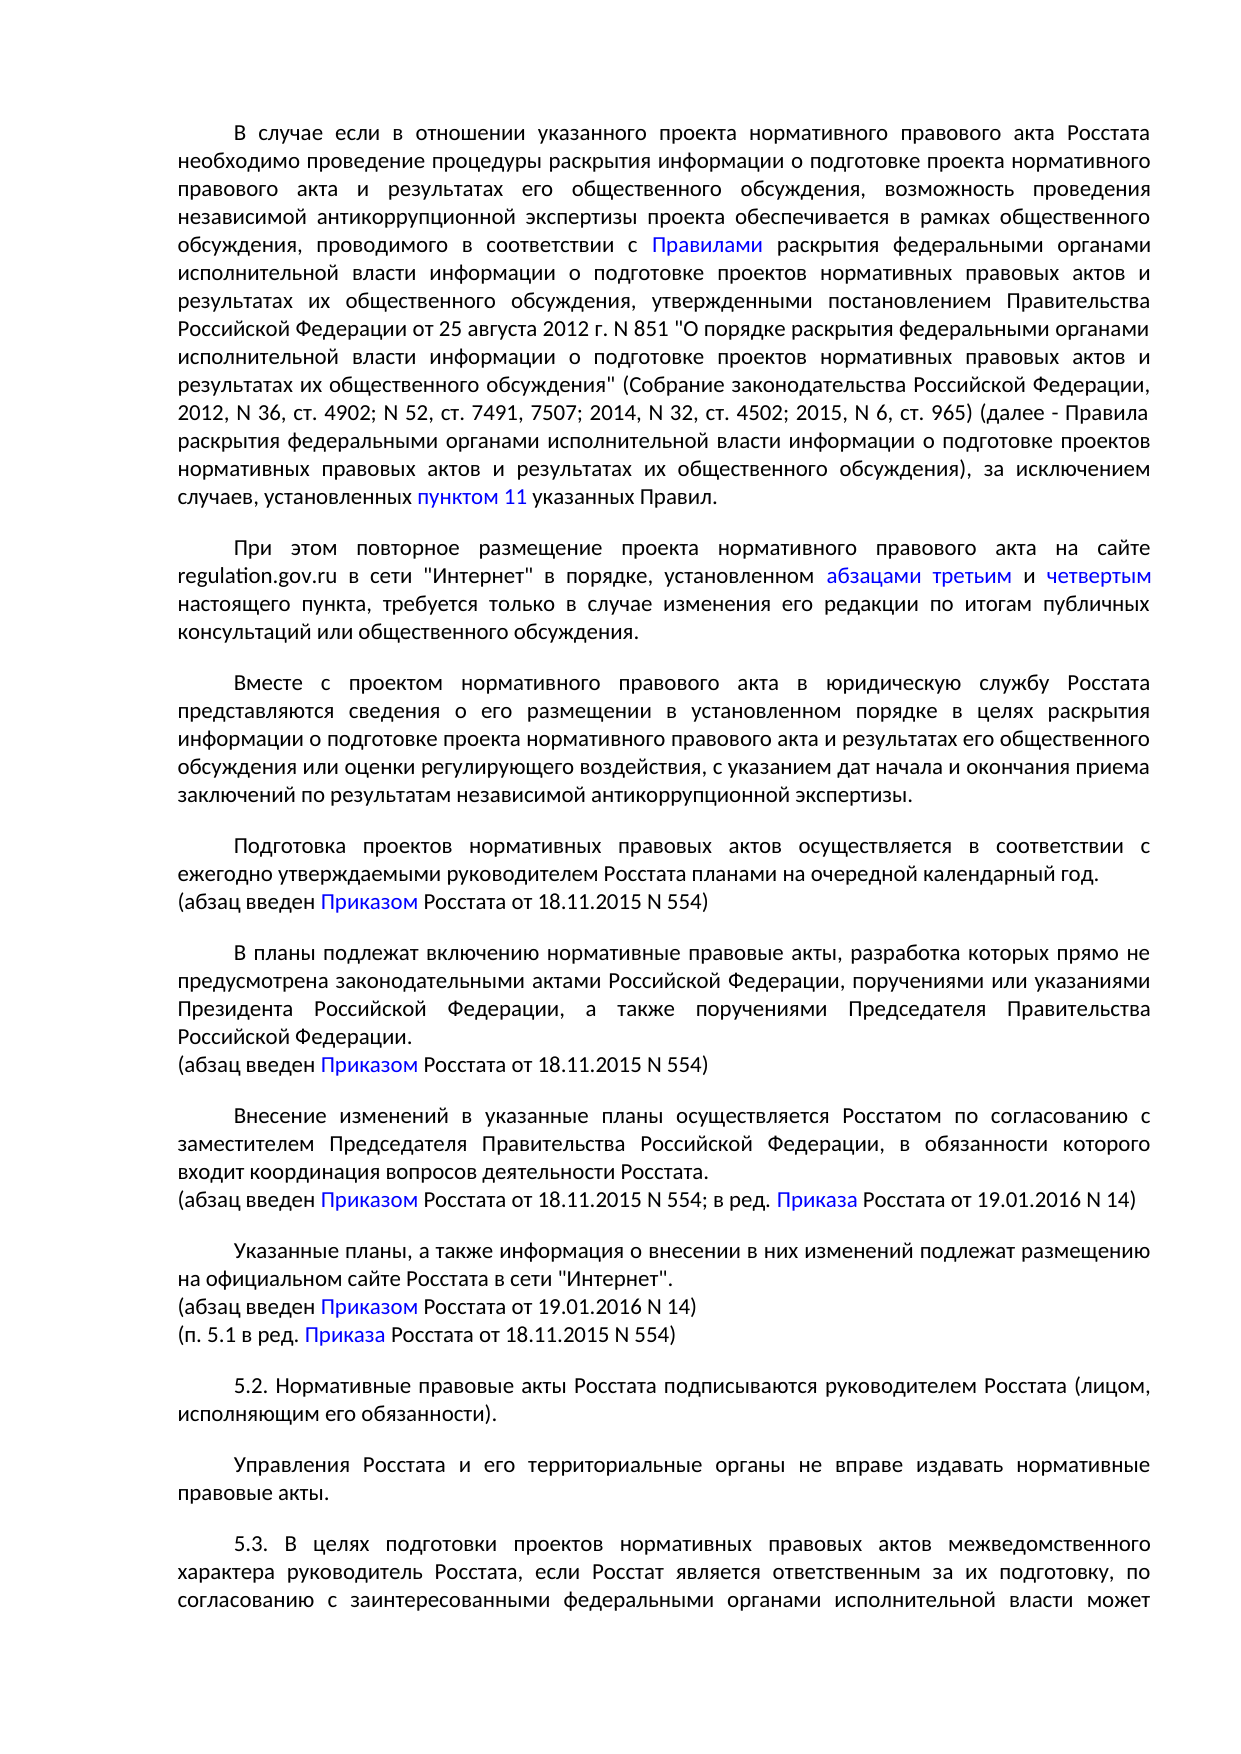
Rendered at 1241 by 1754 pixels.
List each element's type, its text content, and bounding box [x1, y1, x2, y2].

text (п. 5.1 в ред. Приказа Росстата от 18.11.2015 N 554) [177, 1320, 1152, 1348]
text Указанные планы, а также информация о внесении в них изменений подлежат размещению на официальном сайте Росстата в сети "Интернет". [177, 1236, 1152, 1292]
text Подготовка проектов нормативных правовых актов осуществляется в соответствии с ежегодно утверждаемыми руководителем Росстата планами на очередной календарный год. [177, 831, 1152, 887]
text Внесение изменений в указанные планы осуществляется Росстатом по согласованию с заместителем Председателя Правительства Российской Федерации, в обязанности которого входит координация вопросов деятельности Росстата. [177, 1101, 1152, 1185]
text Вместе с проектом нормативного правового акта в юридическую службу Росстата представляются сведения о его размещении в установленном порядке в целях раскрытия информации о подготовке проекта нормативного правового акта и результатах его общественного обсуждения или оценки регулирующего воздействия, с указанием дат начала и окончания приема заключений по результатам независимой антикоррупционной экспертизы. [177, 668, 1152, 808]
text Управления Росстата и его территориальные органы не вправе издавать нормативные правовые акты. [177, 1450, 1152, 1506]
text 5.2. Нормативные правовые акты Росстата подписываются руководителем Росстата (лицом, исполняющим его обязанности). [177, 1371, 1152, 1427]
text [177, 1529, 1152, 1613]
text В планы подлежат включению нормативные правовые акты, разработка которых прямо не предусмотрена законодательными актами Российской Федерации, поручениями или указаниями Президента Российской Федерации, а также поручениями Председателя Правительства Российской Федерации. [177, 938, 1152, 1050]
text (абзац введен Приказом Росстата от 18.11.2015 N 554; в ред. Приказа Росстата от 19.01.2016 N 14) [177, 1185, 1152, 1213]
text В случае если в отношении указанного проекта нормативного правового акта Росстата необходимо проведение процедуры раскрытия информации о подготовке проекта нормативного правового акта и результатах его общественного обсуждения, возможность проведения независимой антикоррупционной экспертизы проекта обеспечивается в рамках общественного обсуждения, проводимого в соответствии с Правилами раскрытия федеральными органами исполнительной власти информации о подготовке проектов нормативных правовых актов и результатах их общественного обсуждения, утвержденными постановлением Правительства Российской Федерации от 25 августа 2012 г. N 851 "О порядке раскрытия федеральными органами исполнительной власти информации о подготовке проектов нормативных правовых актов и результатах их общественного обсуждения" (Собрание законодательства Российской Федерации, 2012, N 36, ст. 4902; N 52, ст. 7491, 7507; 2014, N 32, ст. 4502; 2015, N 6, ст. 965) (далее - Правила раскрытия федеральными органами исполнительной власти информации о подготовке проектов нормативных правовых актов и результатах их общественного обсуждения), за исключением случаев, установленных пунктом 11 указанных Правил. [177, 118, 1152, 510]
text (абзац введен Приказом Росстата от 19.01.2016 N 14) [177, 1292, 1152, 1320]
text При этом повторное размещение проекта нормативного правового акта на сайте regulation.gov.ru в сети "Интернет" в порядке, установленном абзацами третьим и четвертым настоящего пункта, требуется только в случае изменения его редакции по итогам публичных консультаций или общественного обсуждения. [177, 533, 1152, 645]
text (абзац введен Приказом Росстата от 18.11.2015 N 554) [177, 887, 1152, 915]
text (абзац введен Приказом Росстата от 18.11.2015 N 554) [177, 1050, 1152, 1078]
